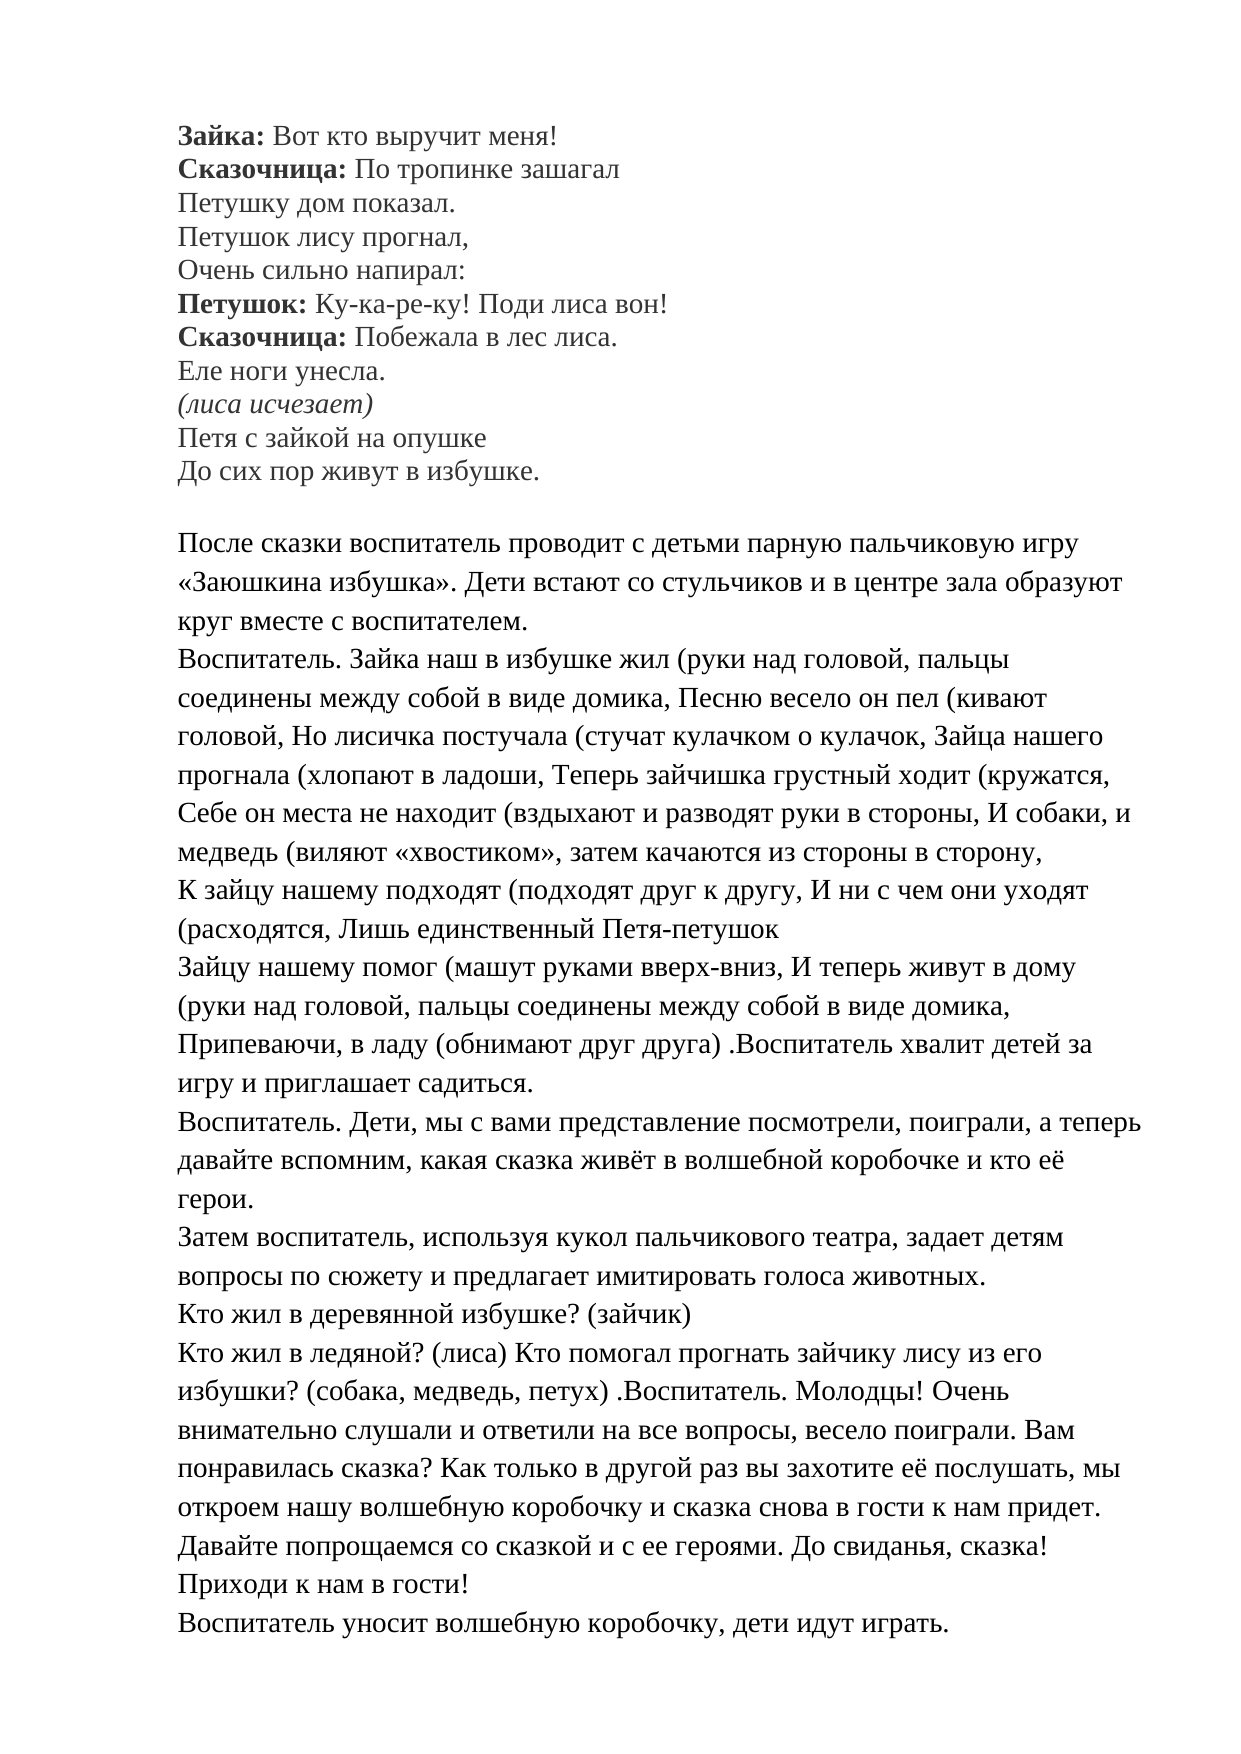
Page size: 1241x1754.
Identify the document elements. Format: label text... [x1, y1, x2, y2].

text Петушок: Ку-ка-ре-ку! Поди лиса вон! [177, 286, 1152, 319]
text Сказочница: Побежала в лес лиса. [177, 319, 1152, 353]
text Сказочница: По тропинке зашагал [177, 152, 1152, 185]
text После сказки воспитатель проводит с детьми парную пальчиковую игру «Заюшкина избушка». Дети встают со стульчиков и в центре зала образуют круг вместе с воспитателем. Воспитатель. Зайка наш в избушке жил (руки над головой, пальцы соединены между собой в виде домика, Песню весело он пел (кивают головой, Но лисичка постучала (стучат кулачком о кулачок, Зайца нашего прогнала (хлопают в ладоши, Теперь зайчишка грустный ходит (кружатся, Себе он места не находит (вздыхают и разводят руки в стороны, И собаки, и медведь (виляют «хвостиком», затем качаются из стороны в сторону, К зайцу нашему подходят (подходят друг к другу, И ни с чем они уходят (расходятся, Лишь единственный Петя-петушок Зайцу нашему помог (машут руками вверх-вниз, И теперь живут в дому (руки над головой, пальцы соединены между собой в виде домика, Припеваючи, в ладу (обнимают друг друга) .Воспитатель хвалит детей за игру и приглашает садиться. Воспитатель. Дети, мы с вами представление посмотрели, поиграли, а теперь давайте вспомним, какая сказка живёт в волшебной коробочке и кто её герои. Затем воспитатель, используя кукол пальчикового театра, задает детям вопросы по сюжету и предлагает имитировать голоса животных. Кто жил в деревянной избушке? (зайчик) Кто жил в ледяной? (лиса) Кто помогал прогнать зайчику лису из его избушки? (собака, медведь, петух) .Воспитатель. Молодцы! Очень внимательно слушали и ответили на все вопросы, весело поиграли. Вам понравилась сказка? Как только в другой раз вы захотите её послушать, мы откроем нашу волшебную коробочку и сказка снова в гости к нам придет. Давайте попрощаемся со сказкой и с ее героями. До свиданья, сказка! Приходи к нам в гости! Воспитатель уносит волшебную коробочку, дети идут играть. [177, 526, 1152, 1638]
text Зайка: Вот кто выручит меня! [177, 118, 1152, 152]
text Очень сильно напирал: [177, 252, 1152, 286]
text Петушок лису прогнал, [177, 219, 1152, 252]
text Петя с зайкой на опушке [177, 420, 1152, 453]
text Еле ноги унесла. [177, 353, 1152, 386]
text Петушку дом показал. [177, 185, 1152, 219]
text До сих пор живут в избушке. [177, 453, 1152, 487]
text (лиса исчезает) [177, 386, 1152, 420]
